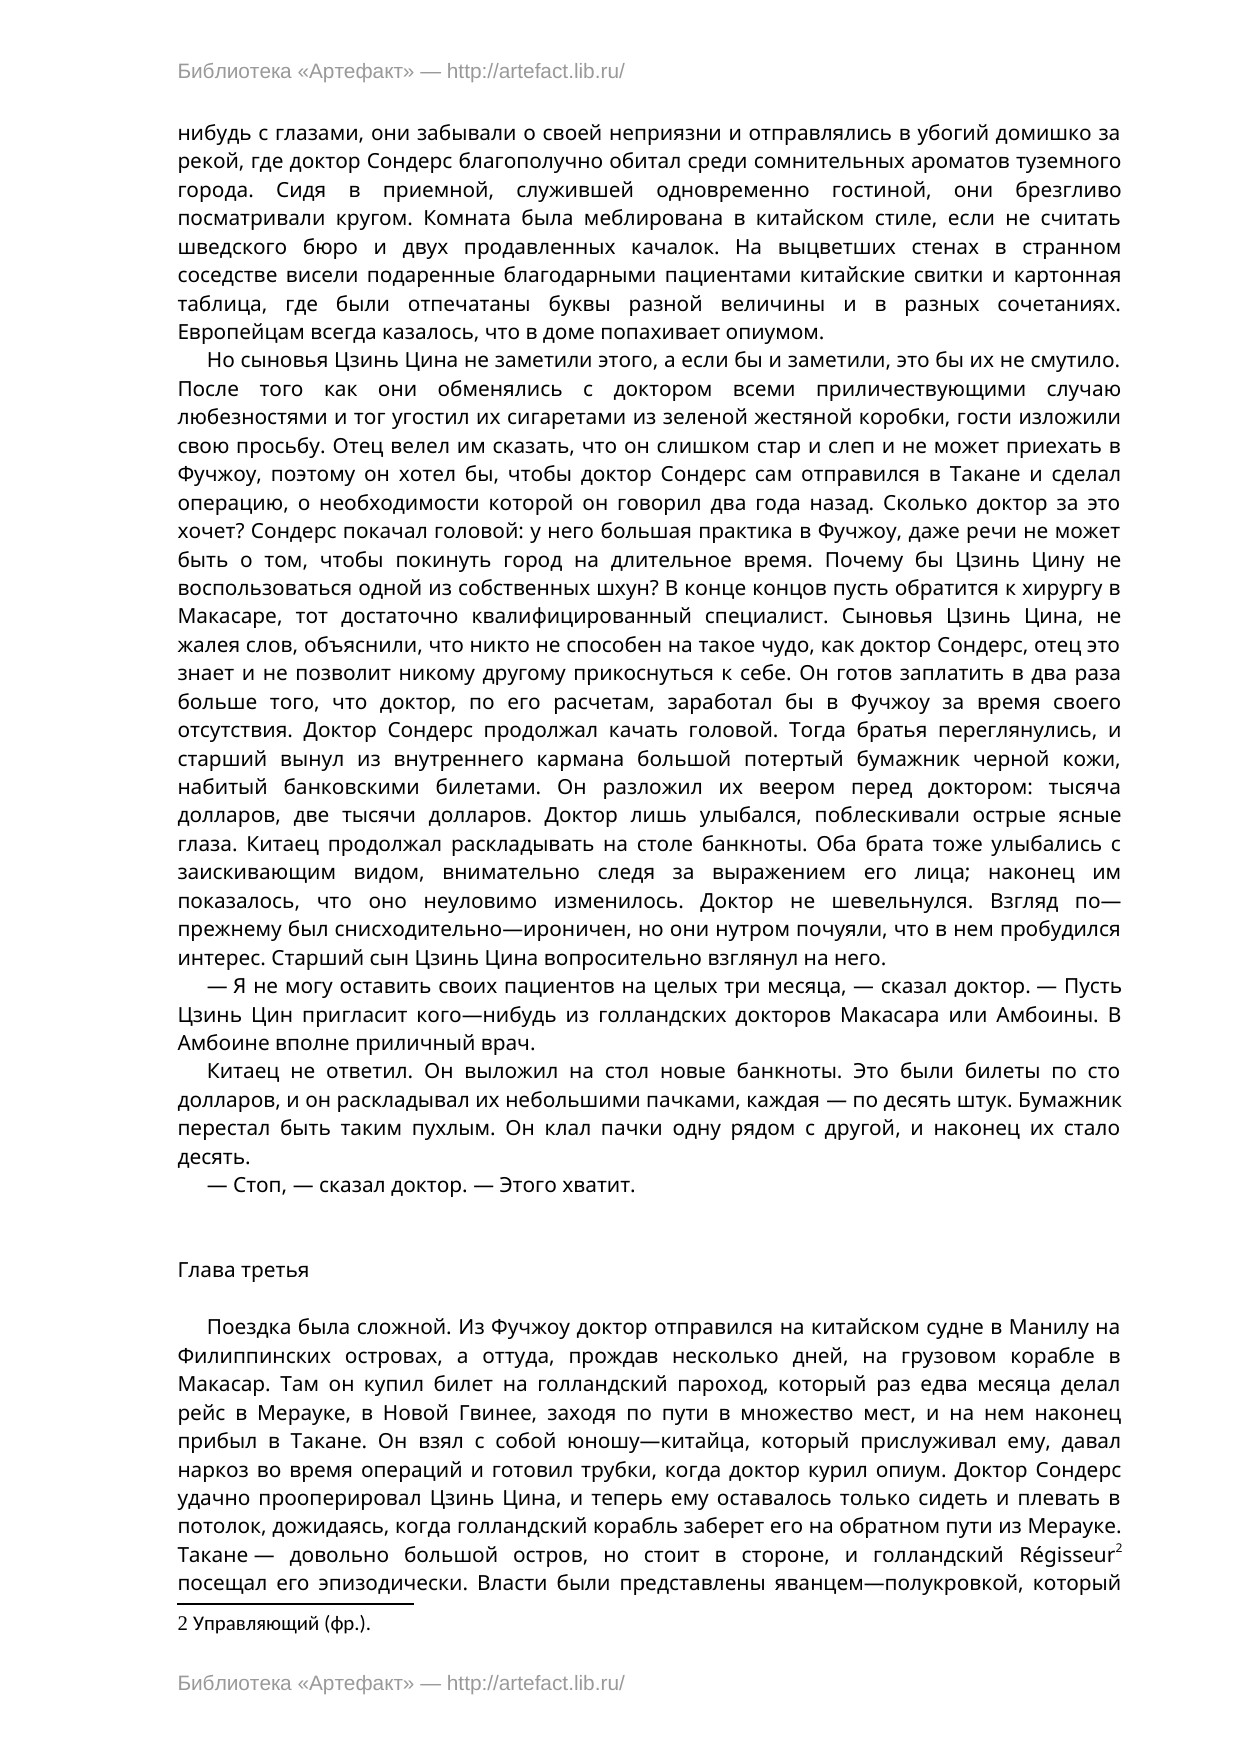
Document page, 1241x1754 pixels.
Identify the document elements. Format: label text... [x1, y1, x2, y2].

text Но сыновья Цзинь Цина не заметили этого, а если бы и заметили, это бы их не смутило. После того как они обменялись с доктором всеми приличествующими случаю любезностями и тог угостил их сигаретами из зеленой жестяной коробки, гости изложили свою просьбу. Отец велел им сказать, что он слишком стар и слеп и не может приехать в Фучжоу, поэтому он хотел бы, чтобы доктор Сондерс сам отправился в Такане и сделал операцию, о необходимости которой он говорил два года назад. Сколько доктор за это хочет? Сондерс покачал головой: у него большая практика в Фучжоу, даже речи не может быть о том, чтобы покинуть город на длительное время. Почему бы Цзинь Цину не воспользоваться одной из собственных шхун? В конце концов пусть обратится к хирургу в Макасаре, тот достаточно квалифицированный специалист. Сыновья Цзинь Цина, не жалея слов, объяснили, что никто не способен на такое чудо, как доктор Сондерс, отец это знает и не позволит никому другому прикоснуться к себе. Он готов заплатить в два раза больше того, что доктор, по его расчетам, заработал бы в Фучжоу за время своего отсутствия. Доктор Сондерс продолжал качать головой. Тогда братья переглянулись, и старший вынул из внутреннего кармана большой потертый бумажник черной кожи, набитый банковскими билетами. Он разложил их веером перед доктором: тысяча долларов, две тысячи долларов. Доктор лишь улыбался, поблескивали острые ясные глаза. Китаец продолжал раскладывать на столе банкноты. Оба брата тоже улыбались с заискивающим видом, внимательно следя за выражением его лица; наконец им показалось, что оно неуловимо изменилось. Доктор не шевельнулся. Взгляд по—прежнему был снисходительно—ироничен, но они нутром почуяли, что в нем пробудился интерес. Старший сын Цзинь Цина вопросительно взглянул на него. [177, 346, 1122, 971]
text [177, 1312, 1122, 1597]
text Китаец не ответил. Он выложил на стол новые банкноты. Это были билеты по сто долларов, и он раскладывал их небольшими пачками, каждая — по десять штук. Бумажник перестал быть таким пухлым. Он клал пачки одну рядом с другой, и наконец их стало десять. [177, 1057, 1122, 1170]
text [177, 118, 1122, 346]
text — Стоп, — сказал доктор. — Этого хватит. [177, 1170, 1122, 1199]
text — Я не могу оставить своих пациентов на целых три месяца, — сказал доктор. — Пусть Цзинь Цин пригласит кого—нибудь из голландских докторов Макасара или Амбоины. В Амбоине вполне приличный врач. [177, 971, 1122, 1057]
subtitle Глава третья [177, 1256, 1122, 1284]
